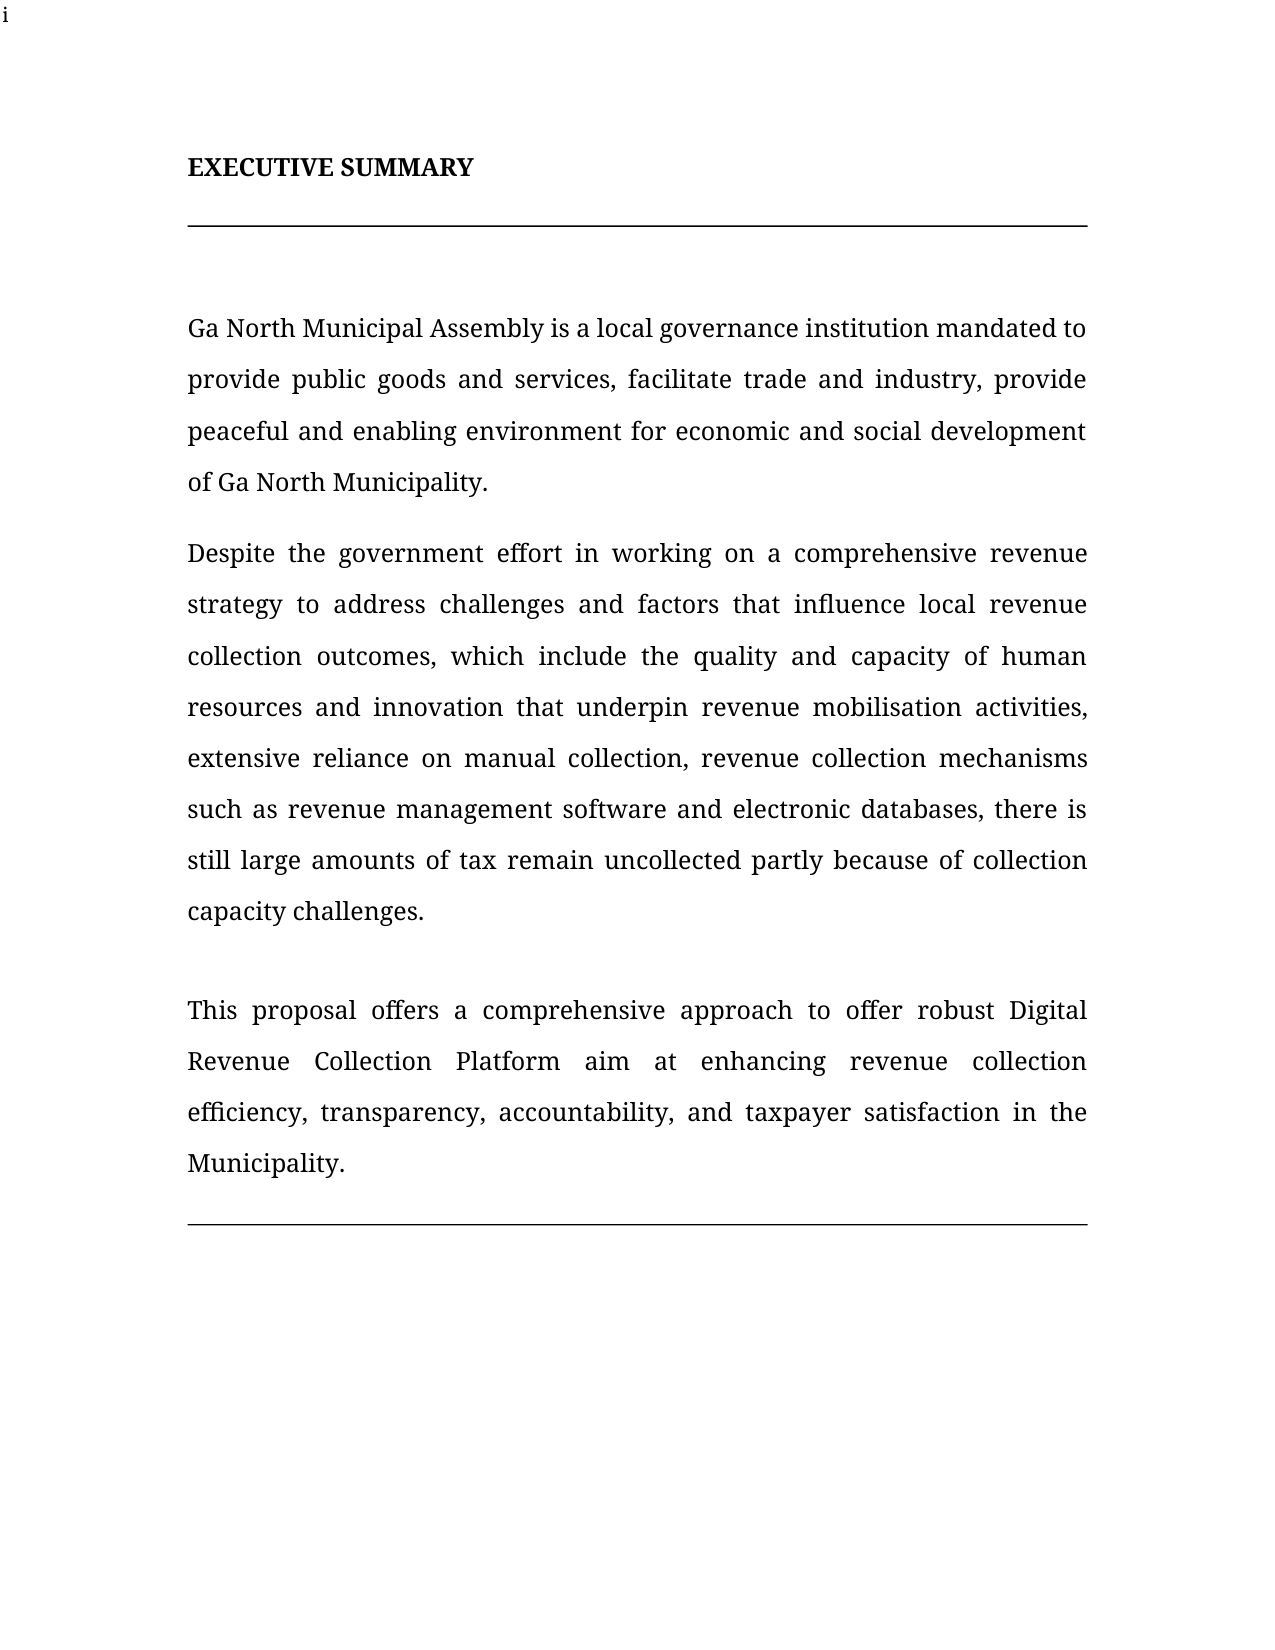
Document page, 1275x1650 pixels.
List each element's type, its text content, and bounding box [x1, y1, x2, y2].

text This proposal offers a comprehensive approach to offer robust Digital Revenue Collection Platform aim at enhancing revenue collection efficiency, transparency, accountability, and taxpayer satisfaction in the Municipality. [187, 993, 1088, 1180]
subtitle EXECUTIVE SUMMARY [187, 150, 1125, 184]
text Ga North Municipal Assembly is a local governance institution mandated to provide public goods and services, facilitate trade and industry, provide peaceful and enabling environment for economic and social development of Ga North Municipality. [187, 311, 1088, 498]
text Despite the government effort in working on a comprehensive revenue strategy to address challenges and factors that influence local revenue collection outcomes, which include the quality and capacity of human resources and innovation that underpin revenue mobilisation activities, extensive reliance on manual collection, revenue collection mechanisms such as revenue management software and electronic databases, there is still large amounts of tax remain uncollected partly because of collection capacity challenges. [187, 536, 1088, 927]
